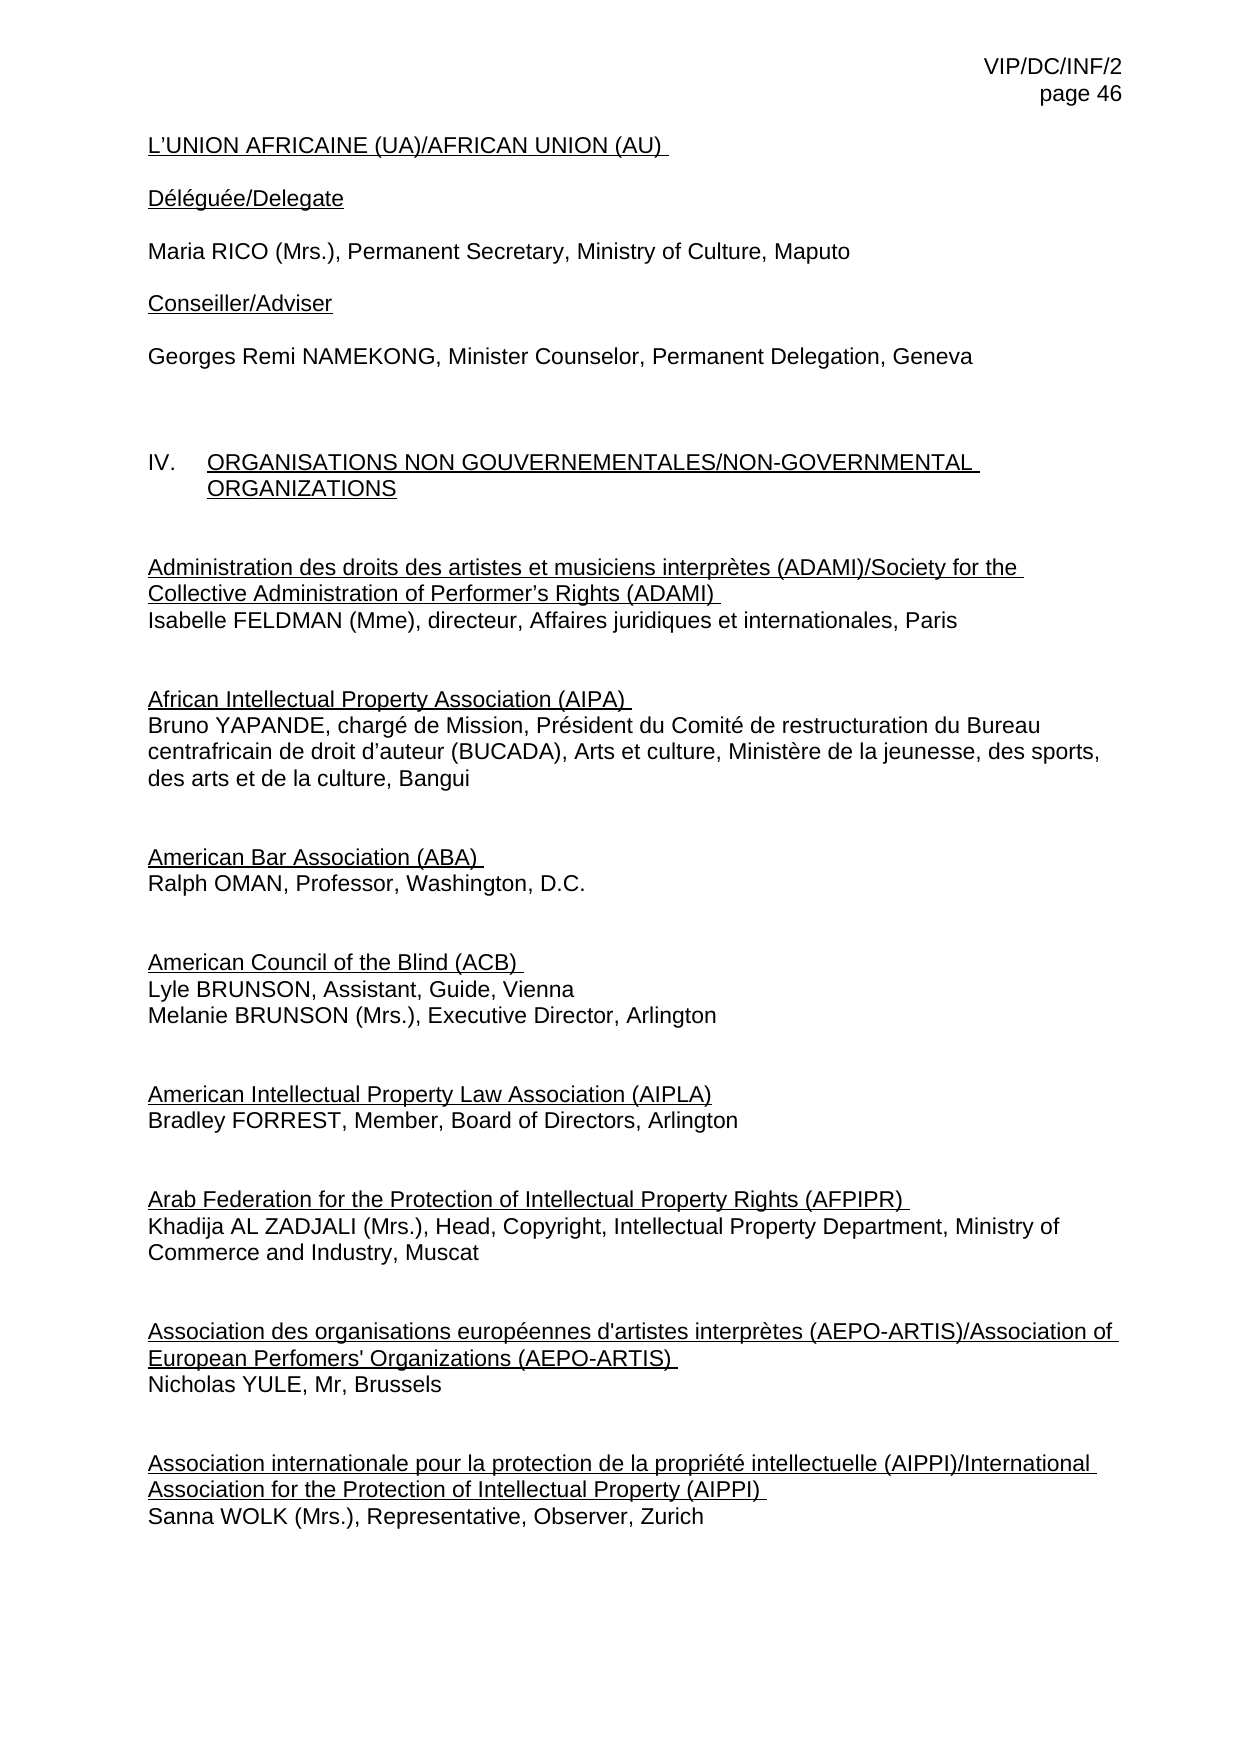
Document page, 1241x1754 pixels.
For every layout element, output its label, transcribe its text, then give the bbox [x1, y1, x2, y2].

text Isabelle FELDMAN (Mme), directeur, Affaires juridiques et internationales, Paris [148, 607, 1122, 633]
text Bruno YAPANDE, chargé de Mission, Président du Comité de restructuration du Bureau centrafricain de droit d’auteur (BUCADA), Arts et culture, Ministère de la jeunesse, des sports, des arts et de la culture, Bangui [148, 712, 1122, 791]
text Conseiller/Adviser [148, 290, 1122, 317]
text Arab Federation for the Protection of Intellectual Property Rights (AFPIPR) [148, 1186, 1122, 1213]
text L’UNION AFRICAINE (UA)/AFRICAN UNION (AU) [148, 132, 1122, 158]
text African Intellectual Property Association (AIPA) [148, 686, 1122, 712]
text Sanna WOLK (Mrs.), Representative, Observer, Zurich [148, 1503, 1122, 1529]
text Lyle BRUNSON, Assistant, Guide, Vienna [148, 976, 1122, 1002]
text Bradley FORREST, Member, Board of Directors, Arlington [148, 1107, 1122, 1134]
text Melanie BRUNSON (Mrs.), Executive Director, Arlington [148, 1002, 1122, 1028]
text Déléguée/Delegate [148, 185, 1122, 211]
text IV. ORGANISATIONS NON GOUVERNEMENTALES/NON-GOVERNMENTAL ORGANIZATIONS [148, 448, 1122, 501]
text Maria RICO (Mrs.), Permanent Secretary, Ministry of Culture, Maputo [148, 238, 1122, 264]
text American Bar Association (ABA) [148, 844, 1122, 870]
text Georges Remi NAMEKONG, Minister Counselor, Permanent Delegation, Geneva [148, 343, 1122, 369]
text Ralph OMAN, Professor, Washington, D.C. [148, 870, 1122, 896]
text Administration des droits des artistes et musiciens interprètes (ADAMI)/Society for the Collective Administration of Performer’s Rights (ADAMI) [148, 554, 1122, 607]
text Association des organisations européennes d'artistes interprètes (AEPO-ARTIS)/Association of European Perfomers' Organizations (AEPO-ARTIS) [148, 1318, 1122, 1371]
text Khadija AL ZADJALI (Mrs.), Head, Copyright, Intellectual Property Department, Ministry of Commerce and Industry, Muscat [148, 1213, 1122, 1265]
text Nicholas YULE, Mr, Brussels [148, 1371, 1122, 1397]
text American Intellectual Property Law Association (AIPLA) [148, 1081, 1122, 1107]
text American Council of the Blind (ACB) [148, 949, 1122, 976]
text Association internationale pour la protection de la propriété intellectuelle (AIPPI)/International Association for the Protection of Intellectual Property (AIPPI) [148, 1450, 1122, 1503]
